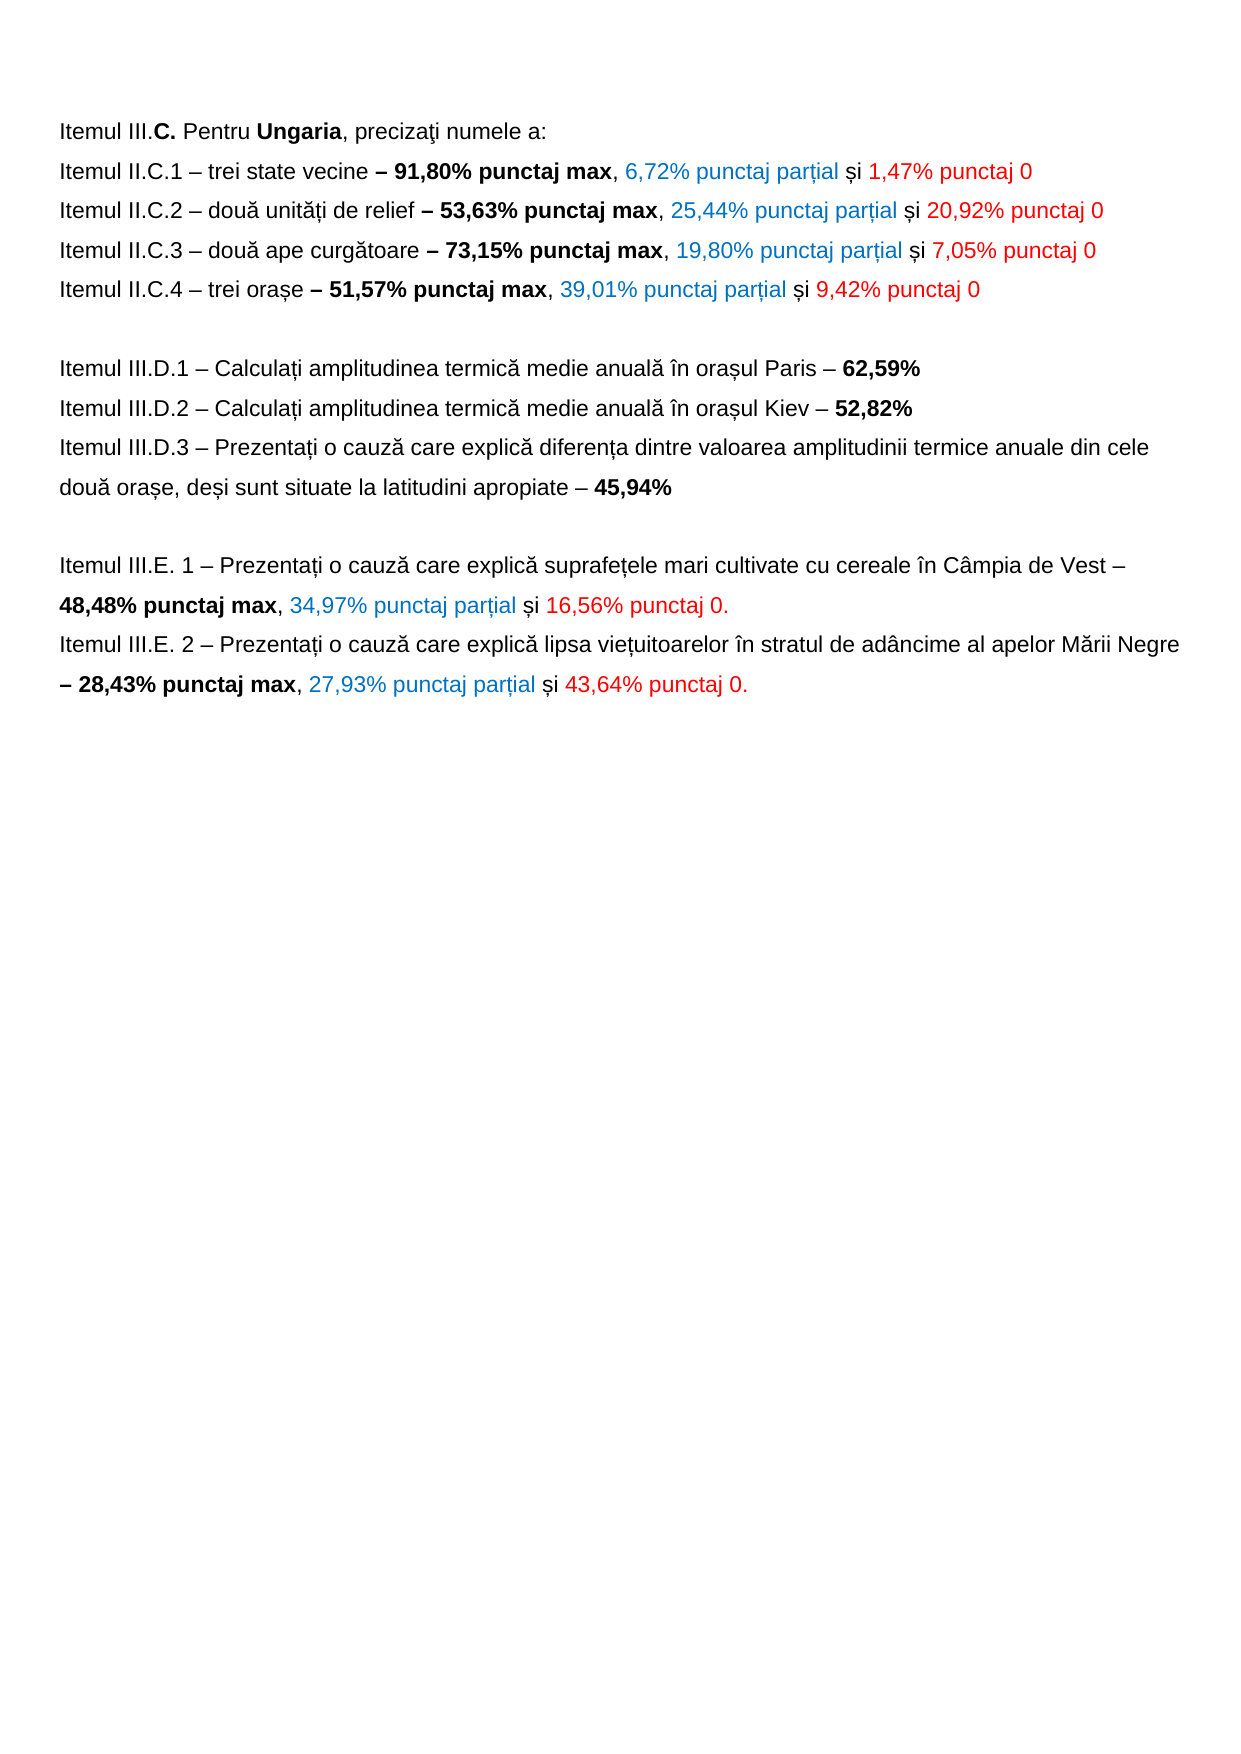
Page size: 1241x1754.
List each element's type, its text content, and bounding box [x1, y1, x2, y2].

text Itemul III.D.1 – Calculați amplitudinea termică medie anuală în orașul Paris – 62,59% [59, 355, 1181, 381]
text Itemul III.C. Pentru Ungaria, precizaţi numele a: [59, 118, 1181, 144]
text Itemul III.D.2 – Calculați amplitudinea termică medie anuală în orașul Kiev – 52,82% [59, 394, 1181, 421]
text Itemul II.C.1 – trei state vecine – 91,80% punctaj max, 6,72% punctaj parțial și 1,47% punctaj 0 [59, 158, 1181, 184]
text Itemul II.C.3 – două ape curgătoare – 73,15% punctaj max, 19,80% punctaj parțial și 7,05% punctaj 0 [59, 237, 1181, 263]
text Itemul III.E. 2 – Prezentați o cauză care explică lipsa viețuitoarelor în stratul de adâncime al apelor Mării Negre – 28,43% punctaj max, 27,93% punctaj parțial și 43,64% punctaj 0. [59, 631, 1181, 697]
text Itemul II.C.4 – trei orașe – 51,57% punctaj max, 39,01% punctaj parțial și 9,42% punctaj 0 [59, 276, 1181, 302]
text Itemul III.D.3 – Prezentați o cauză care explică diferența dintre valoarea amplitudinii termice anuale din cele două orașe, deși sunt situate la latitudini apropiate – 45,94% [59, 434, 1181, 500]
text Itemul III.E. 1 – Prezentați o cauză care explică suprafețele mari cultivate cu cereale în Câmpia de Vest – 48,48% punctaj max, 34,97% punctaj parțial și 16,56% punctaj 0. [59, 552, 1181, 618]
text Itemul II.C.2 – două unități de relief – 53,63% punctaj max, 25,44% punctaj parțial și 20,92% punctaj 0 [59, 197, 1181, 223]
